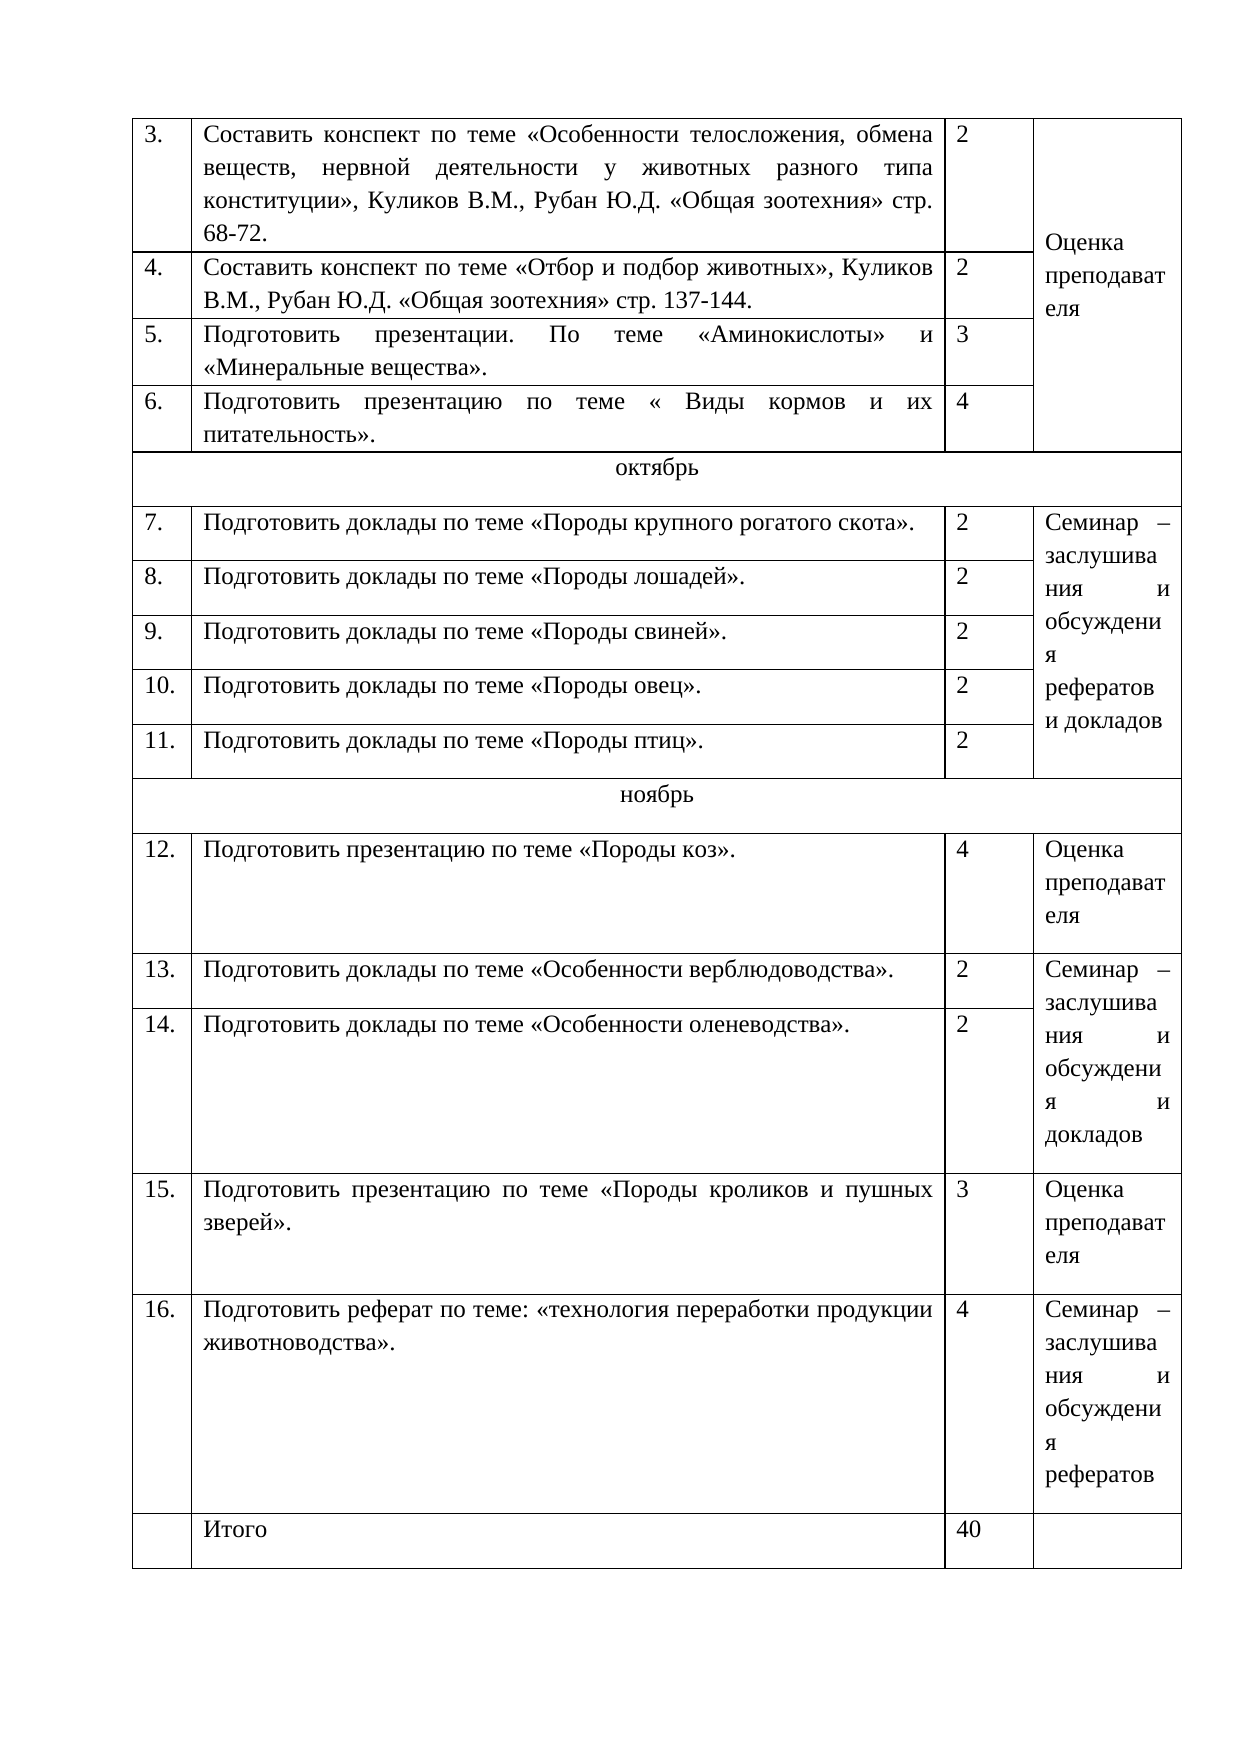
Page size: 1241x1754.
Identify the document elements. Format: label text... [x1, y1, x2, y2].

table_cell 4 [946, 834, 1033, 953]
table_cell 15. [133, 1174, 191, 1293]
table_cell 14. [133, 1009, 191, 1173]
table_cell Подготовить реферат по теме: «технология переработки продукции животноводства». [192, 1295, 944, 1513]
table_cell 10. [133, 670, 191, 724]
table_cell Составить конспект по теме «Отбор и подбор животных», Куликов В.М., Рубан Ю.Д. «Общая зоотехния» стр. 137-144. [192, 253, 944, 318]
table_cell 2 [946, 253, 1033, 318]
table_cell 40 [946, 1514, 1033, 1568]
table_cell Подготовить доклады по теме «Породы крупного рогатого скота». [192, 507, 944, 560]
table_cell октябрь [133, 453, 1181, 506]
table_cell 7. [133, 507, 191, 560]
table_cell 2 [946, 954, 1033, 1008]
table_cell 5. [133, 319, 191, 385]
table_cell Семинар – заслушивания и обсуждения рефератов [1034, 1295, 1181, 1513]
table_cell 2 [946, 616, 1033, 669]
table_cell Семинар – заслушивания и обсуждения рефератов и докладов [1034, 507, 1181, 778]
table_cell Оценка преподавателя [1034, 1174, 1181, 1293]
table_cell Подготовить презентации. По теме «Аминокислоты» и «Минеральные вещества». [192, 319, 944, 385]
table_cell 2 [946, 507, 1033, 560]
table_cell 11. [133, 725, 191, 778]
table_cell Подготовить доклады по теме «Особенности верблюдоводства». [192, 954, 944, 1008]
table_cell 3 [946, 1174, 1033, 1293]
table_cell Составить конспект по теме «Особенности телосложения, обмена веществ, нервной деятельности у животных разного типа конституции», Куликов В.М., Рубан Ю.Д. «Общая зоотехния» стр. 68-72. [192, 119, 944, 251]
table_cell 8. [133, 561, 191, 615]
table_cell Подготовить доклады по теме «Породы овец». [192, 670, 944, 724]
table_cell Подготовить доклады по теме «Породы лошадей». [192, 561, 944, 615]
table_cell 2 [946, 119, 1033, 251]
table_cell 2 [946, 670, 1033, 724]
table_cell [1034, 1514, 1181, 1568]
table_cell ноябрь [133, 779, 1181, 833]
table_cell 4. [133, 253, 191, 318]
table_cell Подготовить доклады по теме «Породы свиней». [192, 616, 944, 669]
table_cell 2 [946, 1009, 1033, 1173]
table_cell Семинар – заслушивания и обсуждения и докладов [1034, 954, 1181, 1173]
table_cell Подготовить доклады по теме «Особенности оленеводства». [192, 1009, 944, 1173]
table_cell 12. [133, 834, 191, 953]
table_cell Подготовить презентацию по теме «Породы кроликов и пушных зверей». [192, 1174, 944, 1293]
table_cell [133, 1514, 191, 1568]
table_cell 4 [946, 386, 1033, 451]
table_cell Итого [192, 1514, 944, 1568]
table_cell Оценка преподавателя [1034, 834, 1181, 953]
table_cell 2 [946, 725, 1033, 778]
table_cell 13. [133, 954, 191, 1008]
table_cell 3. [133, 119, 191, 251]
table_cell 3 [946, 319, 1033, 385]
table_cell 16. [133, 1295, 191, 1513]
table_cell Оценка преподавателя [1034, 119, 1181, 451]
table_cell Подготовить презентацию по теме «Породы коз». [192, 834, 944, 953]
table_cell 4 [946, 1295, 1033, 1513]
table_cell 6. [133, 386, 191, 451]
table_cell Подготовить презентацию по теме « Виды кормов и их питательность». [192, 386, 944, 451]
table_cell 2 [946, 561, 1033, 615]
table_cell Подготовить доклады по теме «Породы птиц». [192, 725, 944, 778]
table_cell 9. [133, 616, 191, 669]
